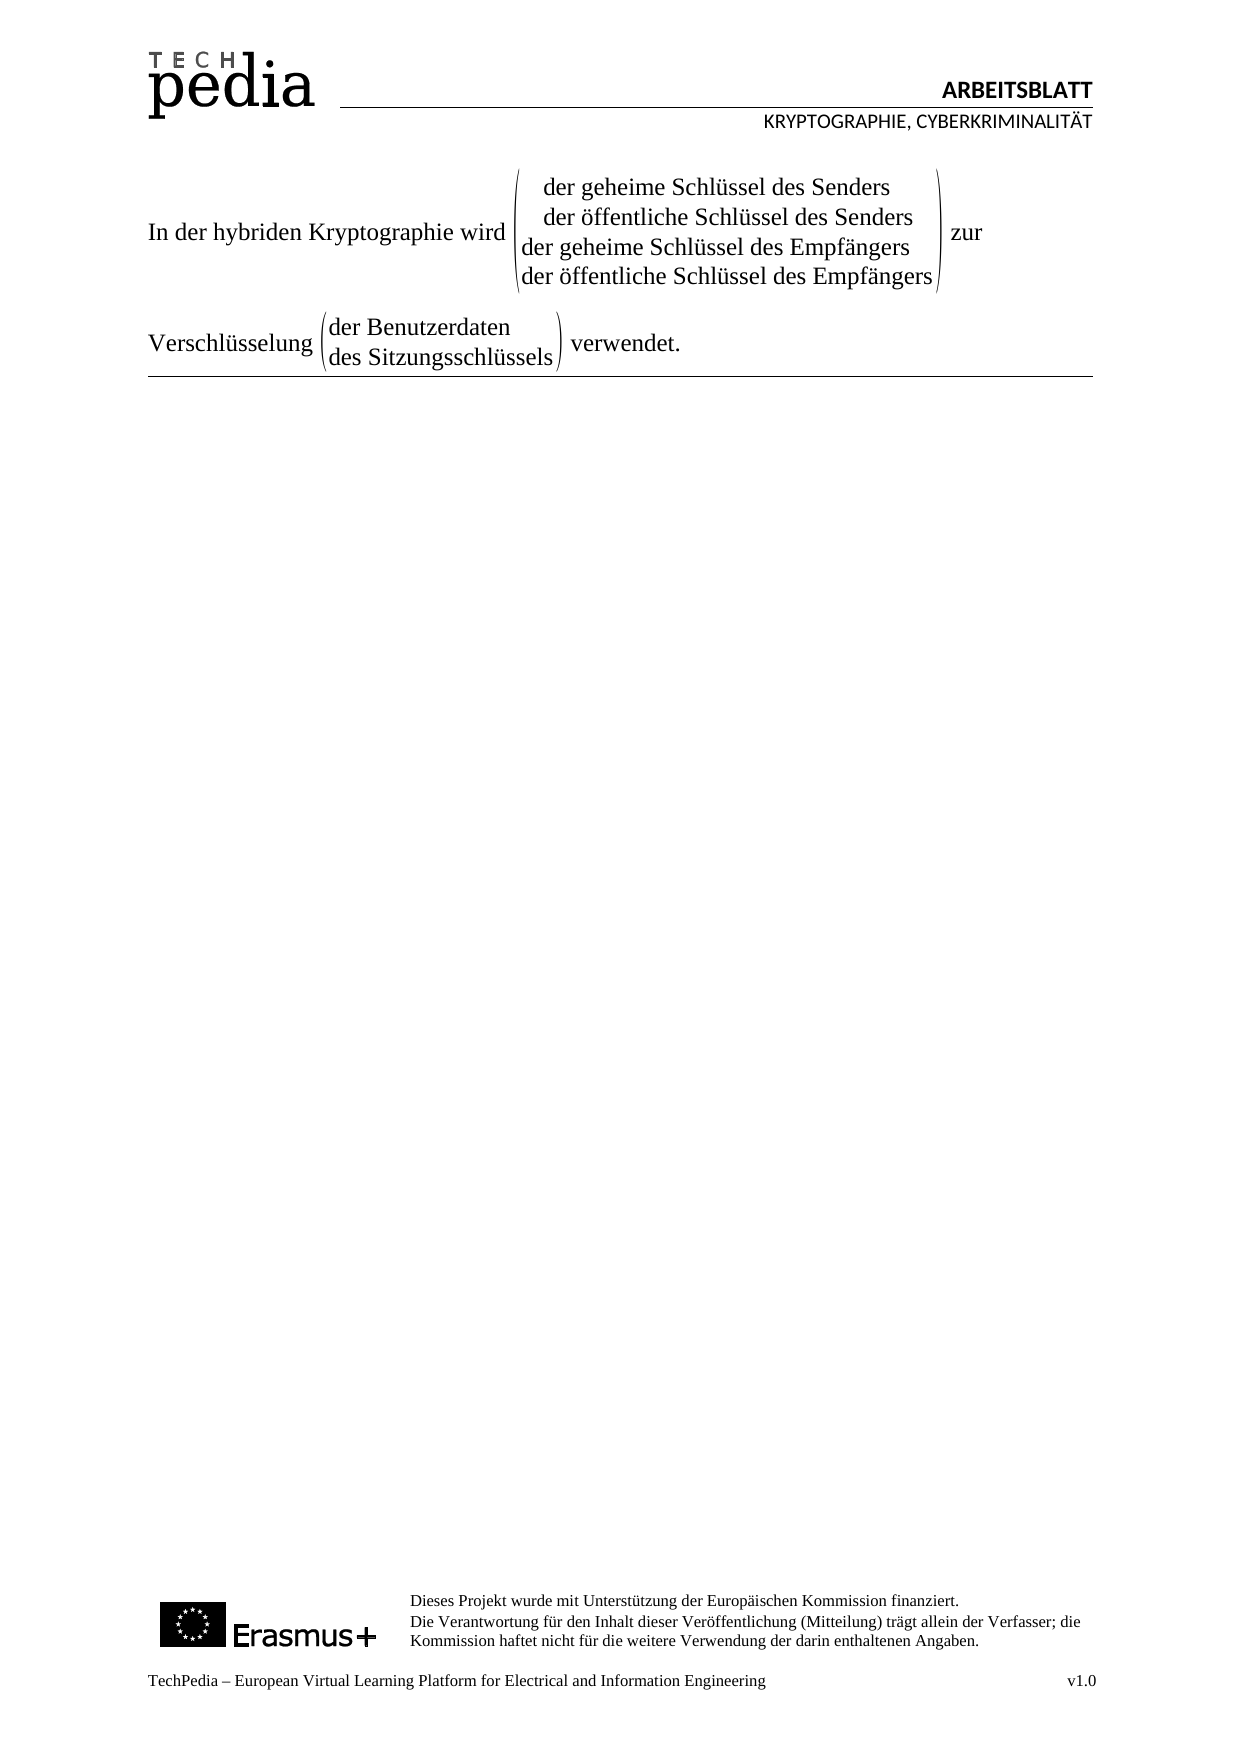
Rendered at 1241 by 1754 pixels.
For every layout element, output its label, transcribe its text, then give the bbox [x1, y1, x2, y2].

text In der hybriden Kryptographie wird zur Verschlüsselung verwendet. [148, 167, 1093, 376]
